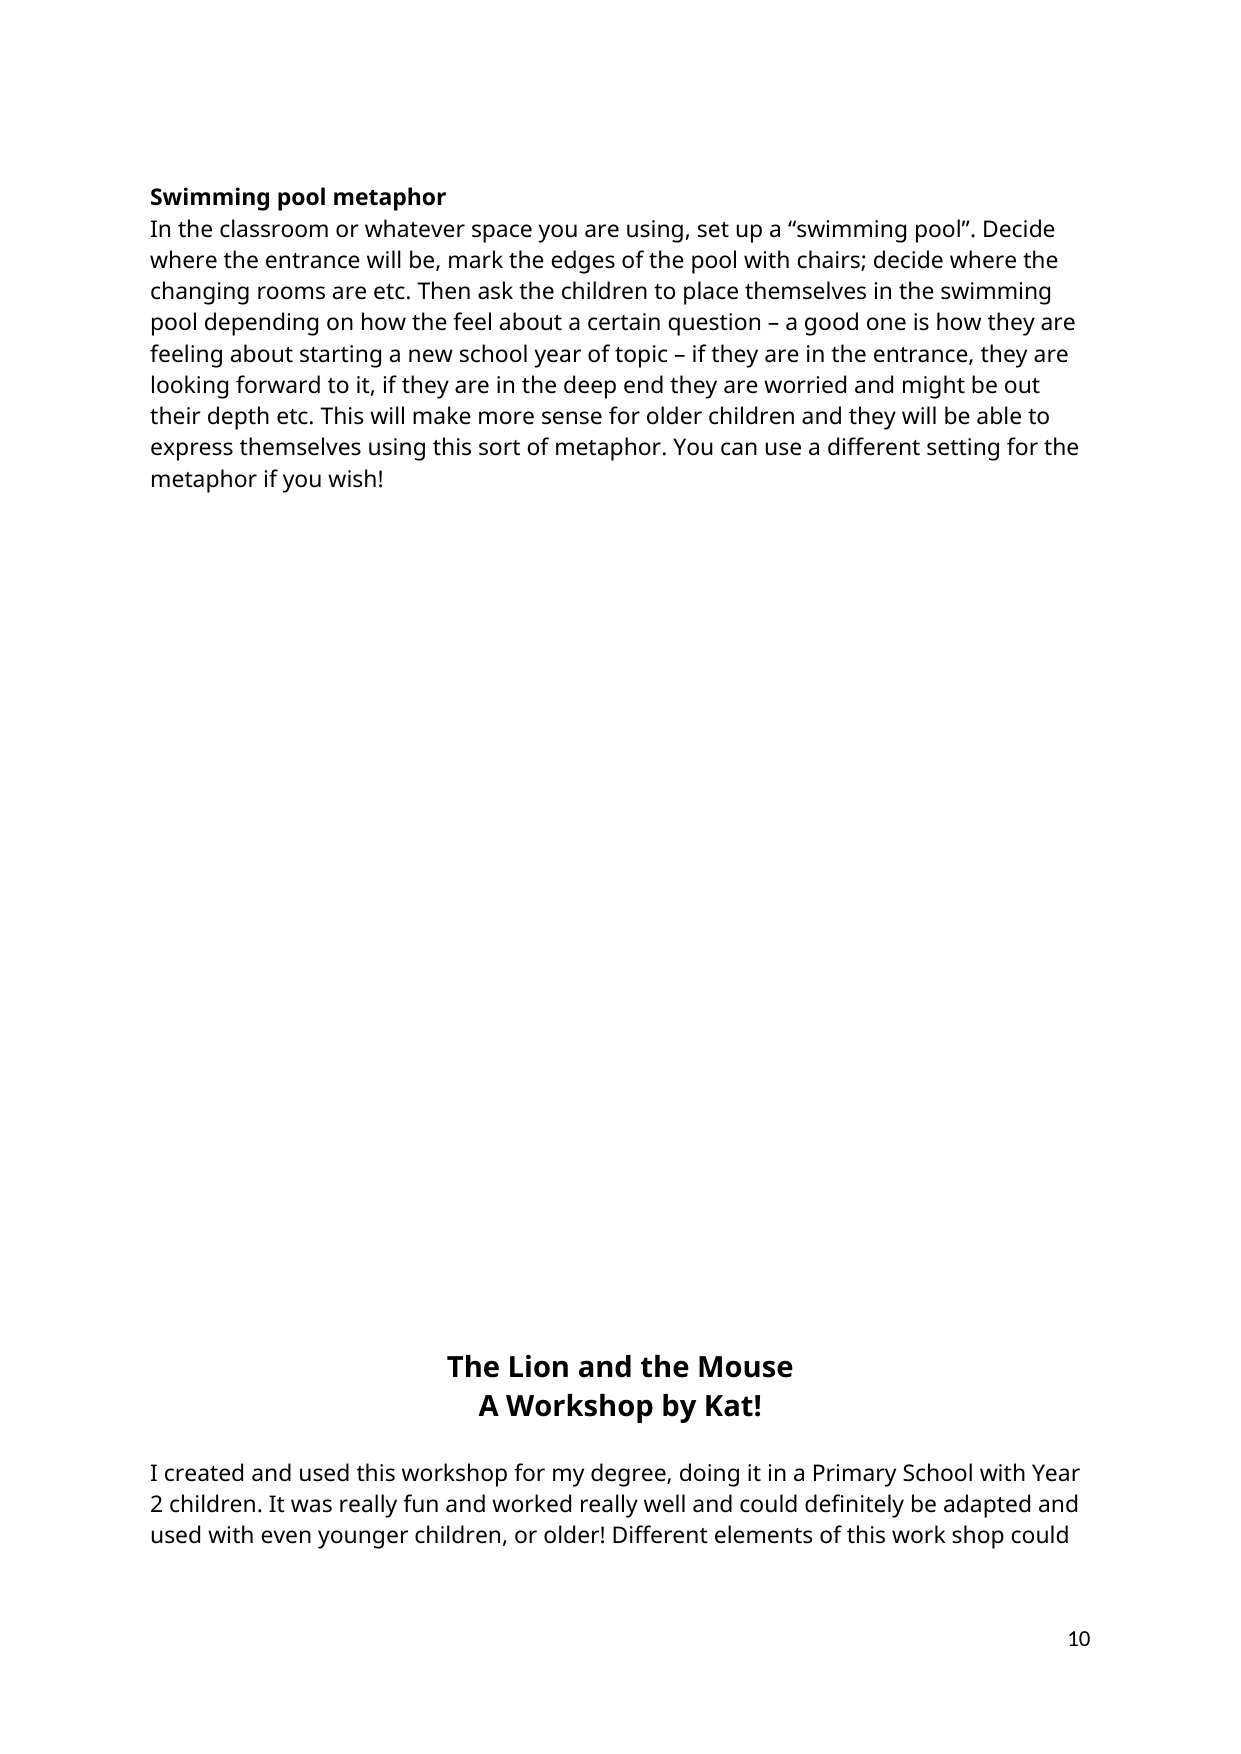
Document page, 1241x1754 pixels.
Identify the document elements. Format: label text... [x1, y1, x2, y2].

text Swimming pool metaphor [150, 181, 1090, 212]
text The Lion and the Mouse [150, 1346, 1090, 1386]
text A Workshop by Kat! [150, 1386, 1090, 1425]
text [150, 1457, 1090, 1550]
text In the classroom or whatever space you are using, set up a “swimming pool”. Decide where the entrance will be, mark the edges of the pool with chairs; decide where the changing rooms are etc. Then ask the children to place themselves in the swimming pool depending on how the feel about a certain question – a good one is how they are feeling about starting a new school year of topic – if they are in the entrance, they are looking forward to it, if they are in the deep end they are worried and might be out their depth etc. This will make more sense for older children and they will be able to express themselves using this sort of metaphor. You can use a different setting for the metaphor if you wish! [150, 212, 1090, 494]
